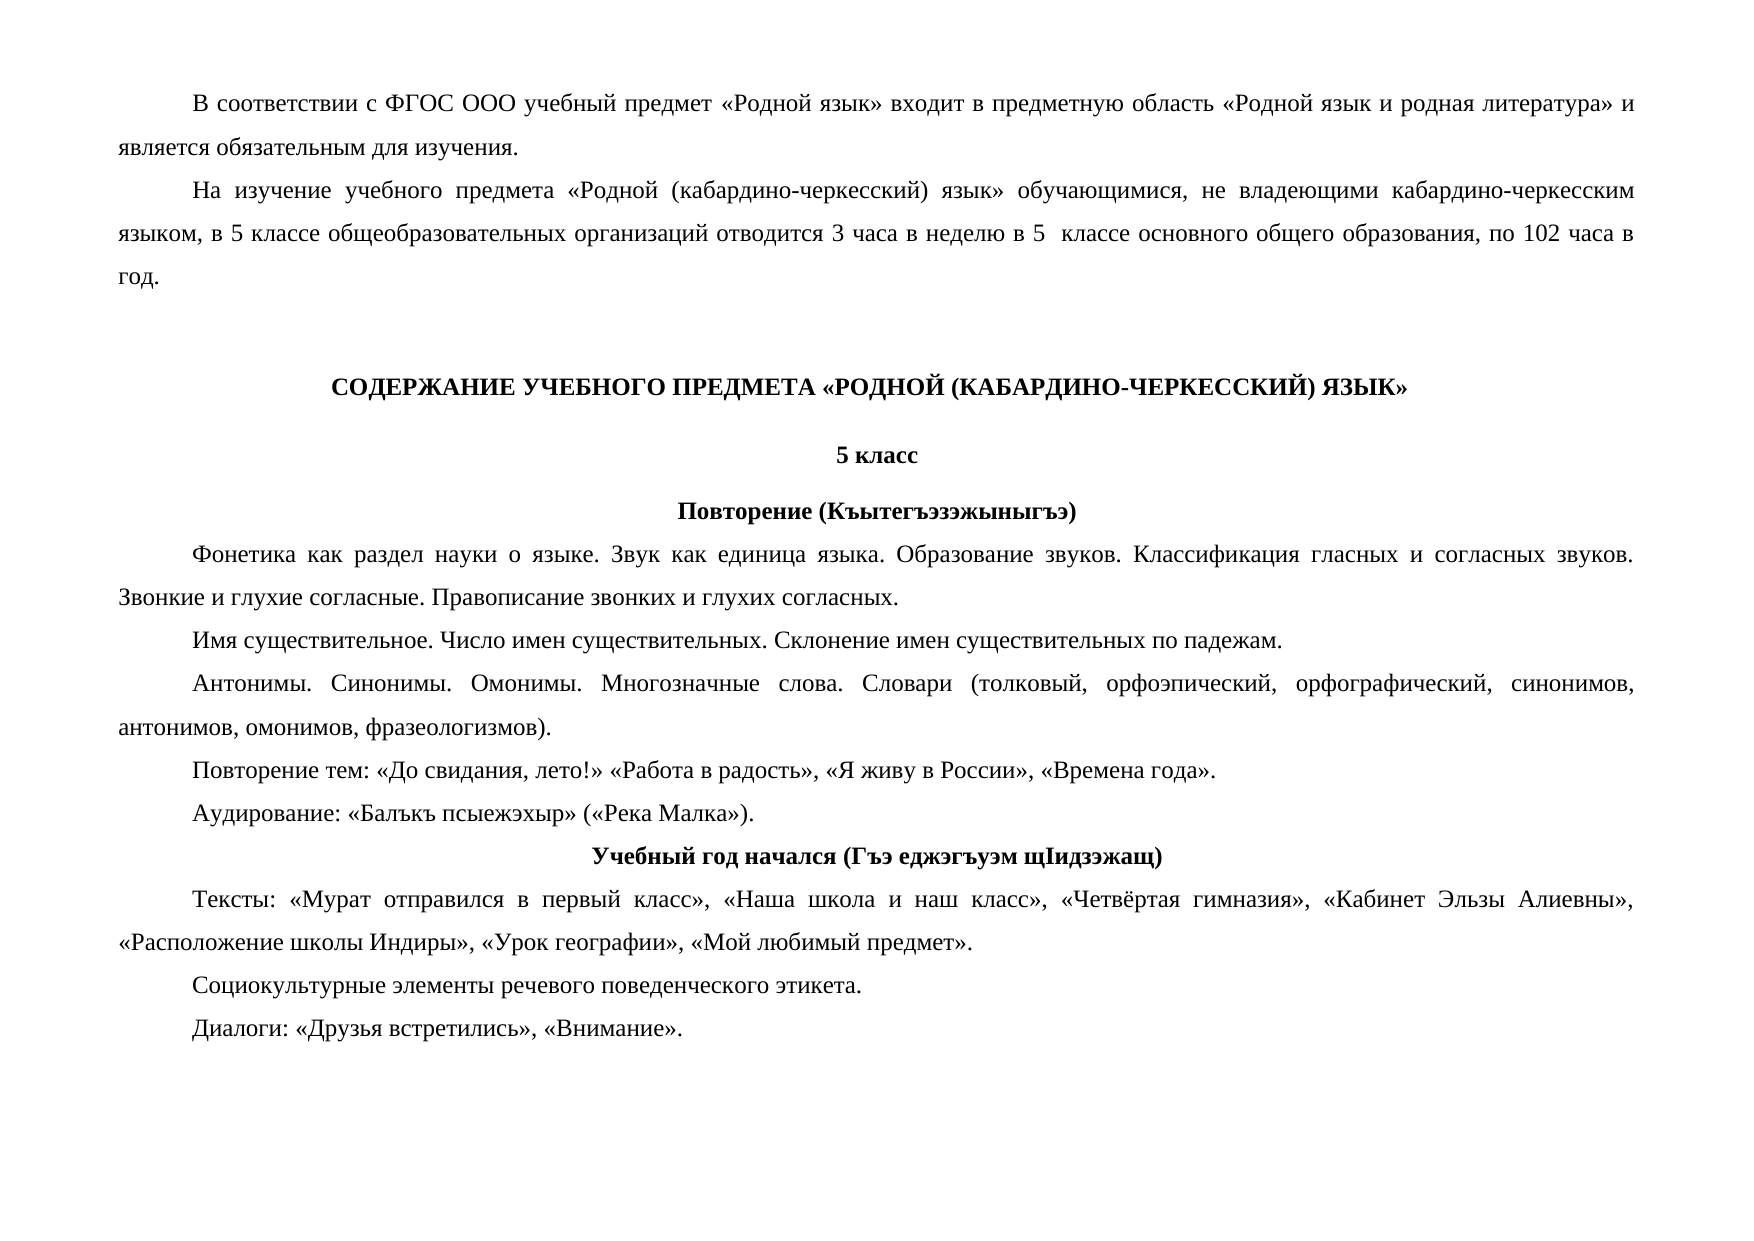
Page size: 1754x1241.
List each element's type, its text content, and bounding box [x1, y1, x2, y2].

subtitle СОДЕРЖАНИЕ УЧЕБНОГО ПРЕДМЕТА «РОДНОЙ (КАБАРДИНО-ЧЕРКЕССКИЙ) ЯЗЫК» [251, 372, 1488, 401]
text Повторение тем: «До свидания, лето!» «Работа в радость», «Я живу в России», «Времена года». [118, 755, 1636, 783]
text Фонетика как раздел науки о языке. Звук как единица языка. Образование звуков. Классификация гласных и согласных звуков. Звонкие и глухие согласные. Правописание звонких и глухих согласных. [118, 539, 1636, 611]
text Аудирование: «Балъкъ псыежэхыр» («Река Малка»). [118, 798, 1636, 827]
text Диалоги: «Друзья встретились», «Внимание». [118, 1013, 1636, 1042]
text Учебный год начался (Гъэ еджэгъуэм щIидзэжащ) [118, 841, 1636, 870]
text На изучение учебного предмета «Родной (кабардино-черкесский) язык» обучающимися, не владеющими кабардино-черкесским языком, в 5 классе общеобразовательных организаций отводится 3 часа в неделю в 5 классе основного общего образования, по 102 часа в год. [118, 175, 1636, 290]
text Тексты: «Мурат отправился в первый класс», «Наша школа и наш класс», «Четвёртая гимназия», «Кабинет Эльзы Алиевны», «Расположение школы Индиры», «Урок географии», «Мой любимый предмет». [118, 884, 1636, 956]
subtitle 5 класс [118, 440, 1636, 469]
text Имя существительное. Число имен существительных. Склонение имен существительных по падежам. [118, 625, 1636, 654]
text Повторение (Къытегъэзэжыныгъэ) [118, 496, 1636, 525]
text Социокультурные элементы речевого поведенческого этикета. [118, 970, 1636, 999]
text Антонимы. Синонимы. Омонимы. Многозначные слова. Словари (толковый, орфоэпический, орфографический, синонимов, антонимов, омонимов, фразеологизмов). [118, 668, 1636, 740]
text В соответствии с ФГОС ООО учебный предмет «Родной язык» входит в предметную область «Родной язык и родная литература» и является обязательным для изучения. [118, 88, 1636, 160]
